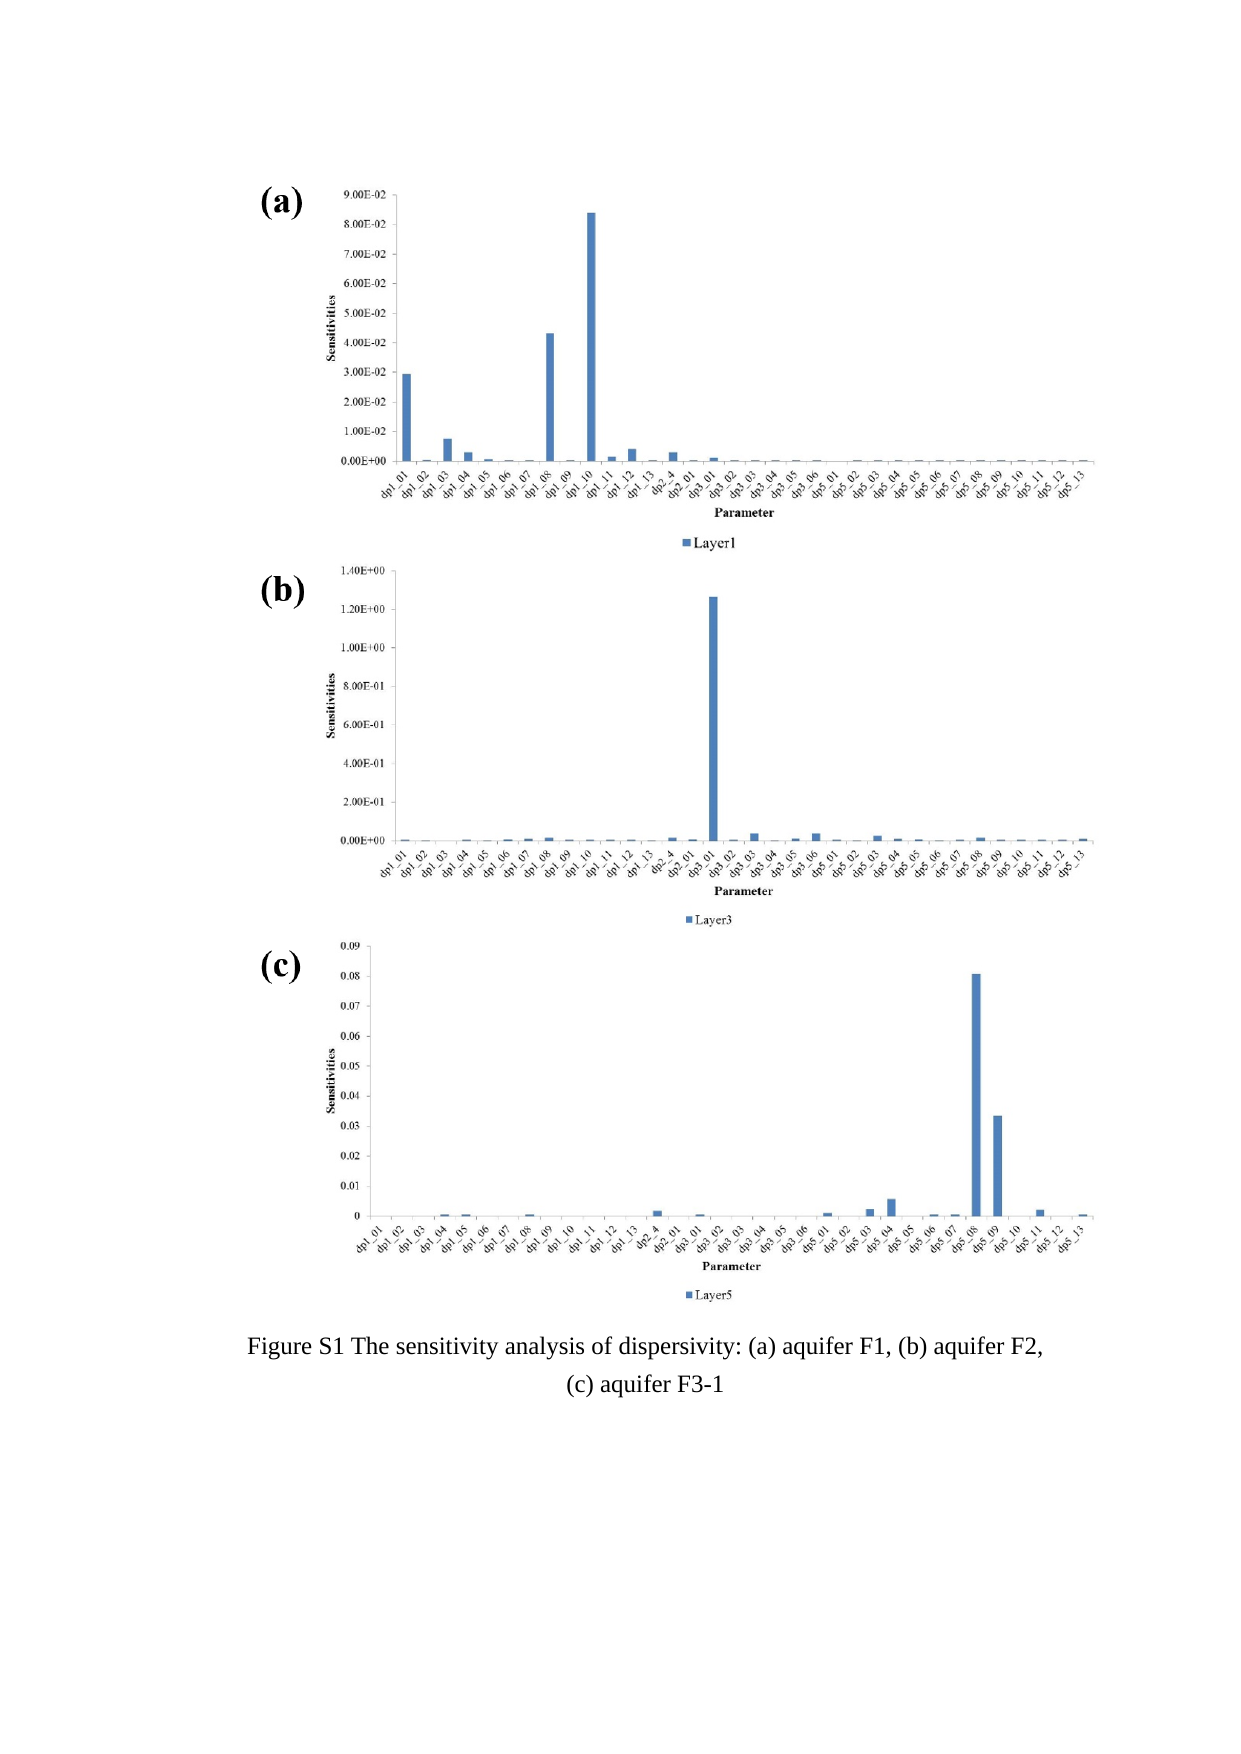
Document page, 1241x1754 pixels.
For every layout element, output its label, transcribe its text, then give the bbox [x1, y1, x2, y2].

picture [237, 164, 1103, 1310]
list Figure S1 The sensitivity analysis of dispersivity: (a) aquifer F1, (b) aquifer F2, (c) aquifer F3-1 [237, 1327, 1053, 1402]
